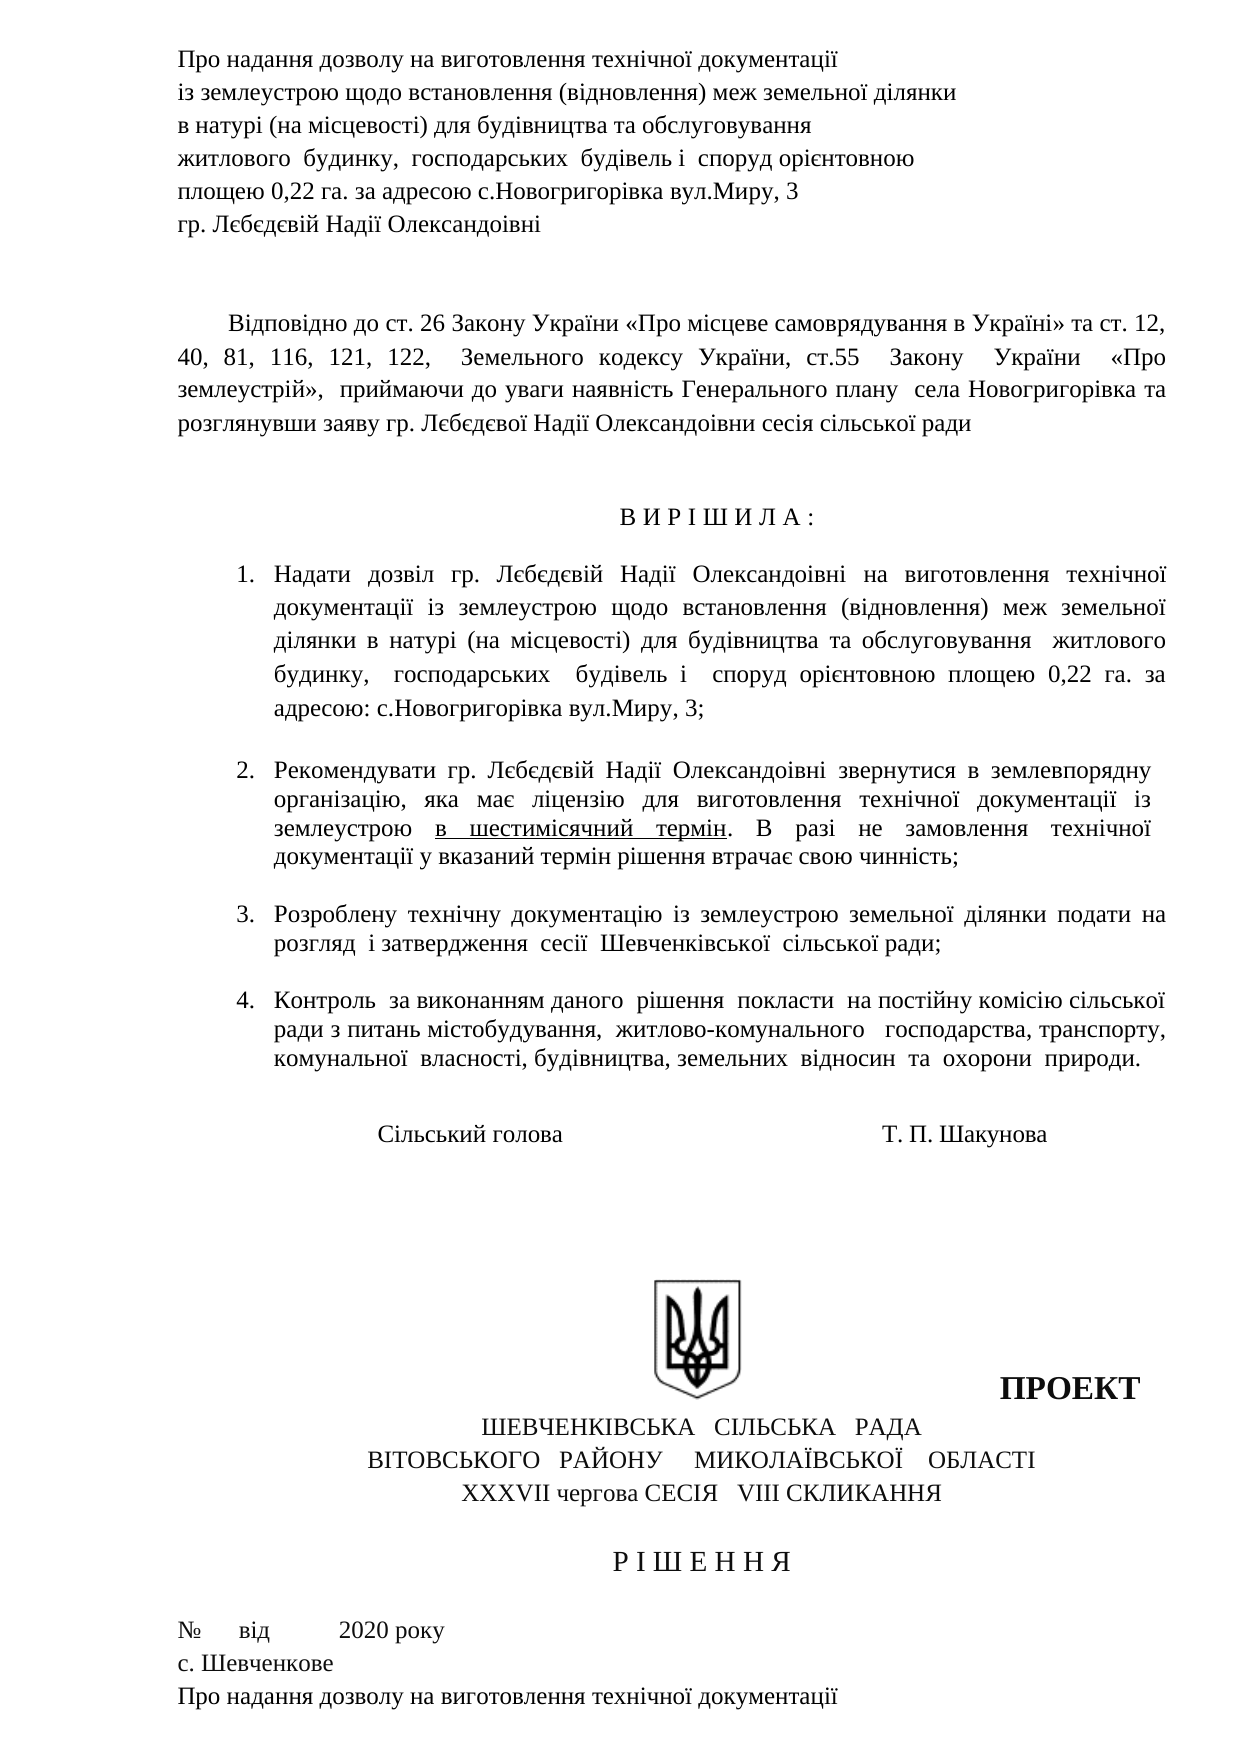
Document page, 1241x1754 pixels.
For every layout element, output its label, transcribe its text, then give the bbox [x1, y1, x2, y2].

list в натурі (на місцевості) для будівництва та обслуговування [177, 110, 1167, 139]
list Надати дозвіл гр. Лєбєдєвій Надії Олександоівні на виготовлення технічної документації із землеустрою щодо встановлення (відновлення) меж земельної ділянки в натурі (на місцевості) для будівництва та обслуговування житлового будинку, господарських будівель і споруд орієнтовною площею 0,22 га. за адресою: с.Новогригорівка вул.Миру, 3; [236, 559, 1167, 722]
text Сільський голова Т. П. Шакунова [215, 1119, 1167, 1148]
list житлового будинку, господарських будівель і споруд орієнтовною [177, 143, 1167, 172]
text с. Шевченкове [177, 1648, 1167, 1677]
list гр. Лєбєдєвій Надії Олександоівні [177, 209, 1152, 238]
list Рекомендувати гр. Лєбєдєвій Надії Олександоівні звернутися в землевпорядну організацію, яка має ліцензію для виготовлення технічної документації із землеустрою в шестимісячний термін. В разі не замовлення технічної документації у вказаний термін рішення втрачає свою чинність; [236, 755, 1152, 870]
text ШЕВЧЕНКІВСЬКА СІЛЬСЬКА РАДА ВІТОВСЬКОГО РАЙОНУ МИКОЛАЇВСЬКОЇ ОБЛАСТІ ХХХVІІ чергова СЕСІЯ VІІІ СКЛИКАННЯ [236, 1412, 1167, 1507]
list площею 0,22 га. за адресою с.Новогригорівка вул.Миру, 3 [177, 176, 1152, 205]
text № від 2020 року [177, 1615, 1167, 1644]
text Р І Ш Е Н Н Я [236, 1544, 1167, 1577]
list Контроль за виконанням даного рішення покласти на постійну комісію сільської ради з питань містобудування, житлово-комунального господарства, транспорту, комунальної власності, будівництва, земельних відносин та охорони природи. [236, 985, 1167, 1071]
list Про надання дозволу на виготовлення технічної документації [177, 1681, 1167, 1710]
text ВИРІШИЛА: [177, 502, 1167, 531]
list із землеустрою щодо встановлення (відновлення) меж земельної ділянки [177, 77, 1167, 106]
list Розроблену технічну документацію із землеустрою земельної ділянки подати на розгляд і затвердження сесії Шевченківської сільської ради; [236, 899, 1167, 956]
text ПРОЕКТ [177, 1279, 1167, 1407]
list Про надання дозволу на виготовлення технічної документації [177, 44, 1167, 73]
text Відповідно до ст. 26 Закону України «Про місцеве самоврядування в Україні» та ст. 12, 40, 81, 116, 121, 122, Земельного кодексу України, ст.55 Закону України «Про землеустрій», приймаючи до уваги наявність Генерального плану села Новогригорівка та розглянувши заяву гр. Лєбєдєвої Надії Олександоівни сесія сільської ради [177, 308, 1167, 436]
picture [653, 1279, 742, 1400]
